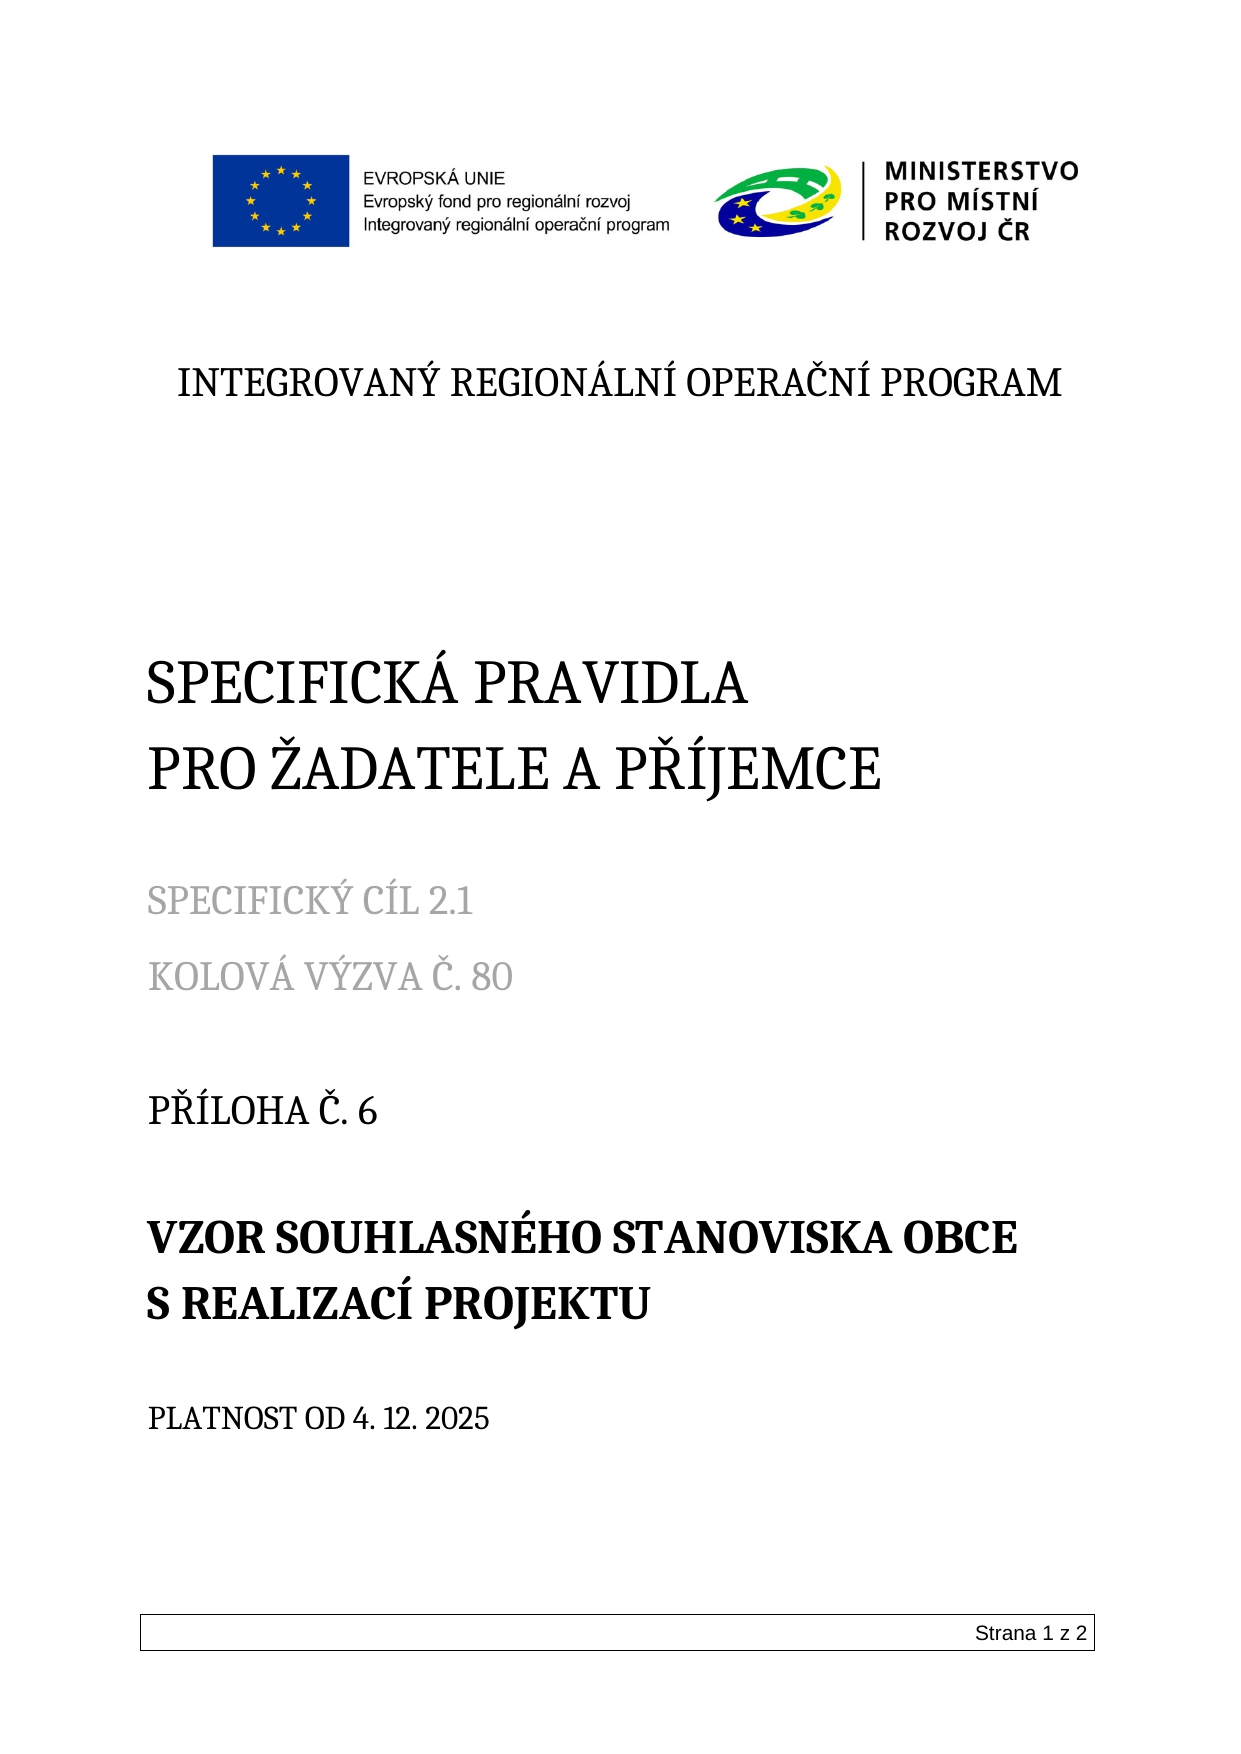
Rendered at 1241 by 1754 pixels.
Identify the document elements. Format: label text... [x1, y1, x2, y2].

text PRO ŽADATELE A PŘÍJEMCE [148, 733, 1093, 805]
text kolová výzva č. 80 [148, 953, 1093, 1001]
text SPECIFICKÝ CÍL 2.1 [148, 877, 1093, 925]
text PŘÍLOHA Č. 6 [148, 1087, 1093, 1134]
text VZOR souhlasného stanoviska obce s realizací projektu [148, 1210, 1093, 1331]
picture [182, 123, 1108, 277]
text Specifická PRAVIDLA [148, 647, 1093, 719]
text pLATNOST OD 4. 12. 2025 [148, 1400, 1093, 1438]
text INTEGROVANÝ REGIONÁLNÍ OPERAČNÍ PROGRAM [148, 359, 1093, 407]
